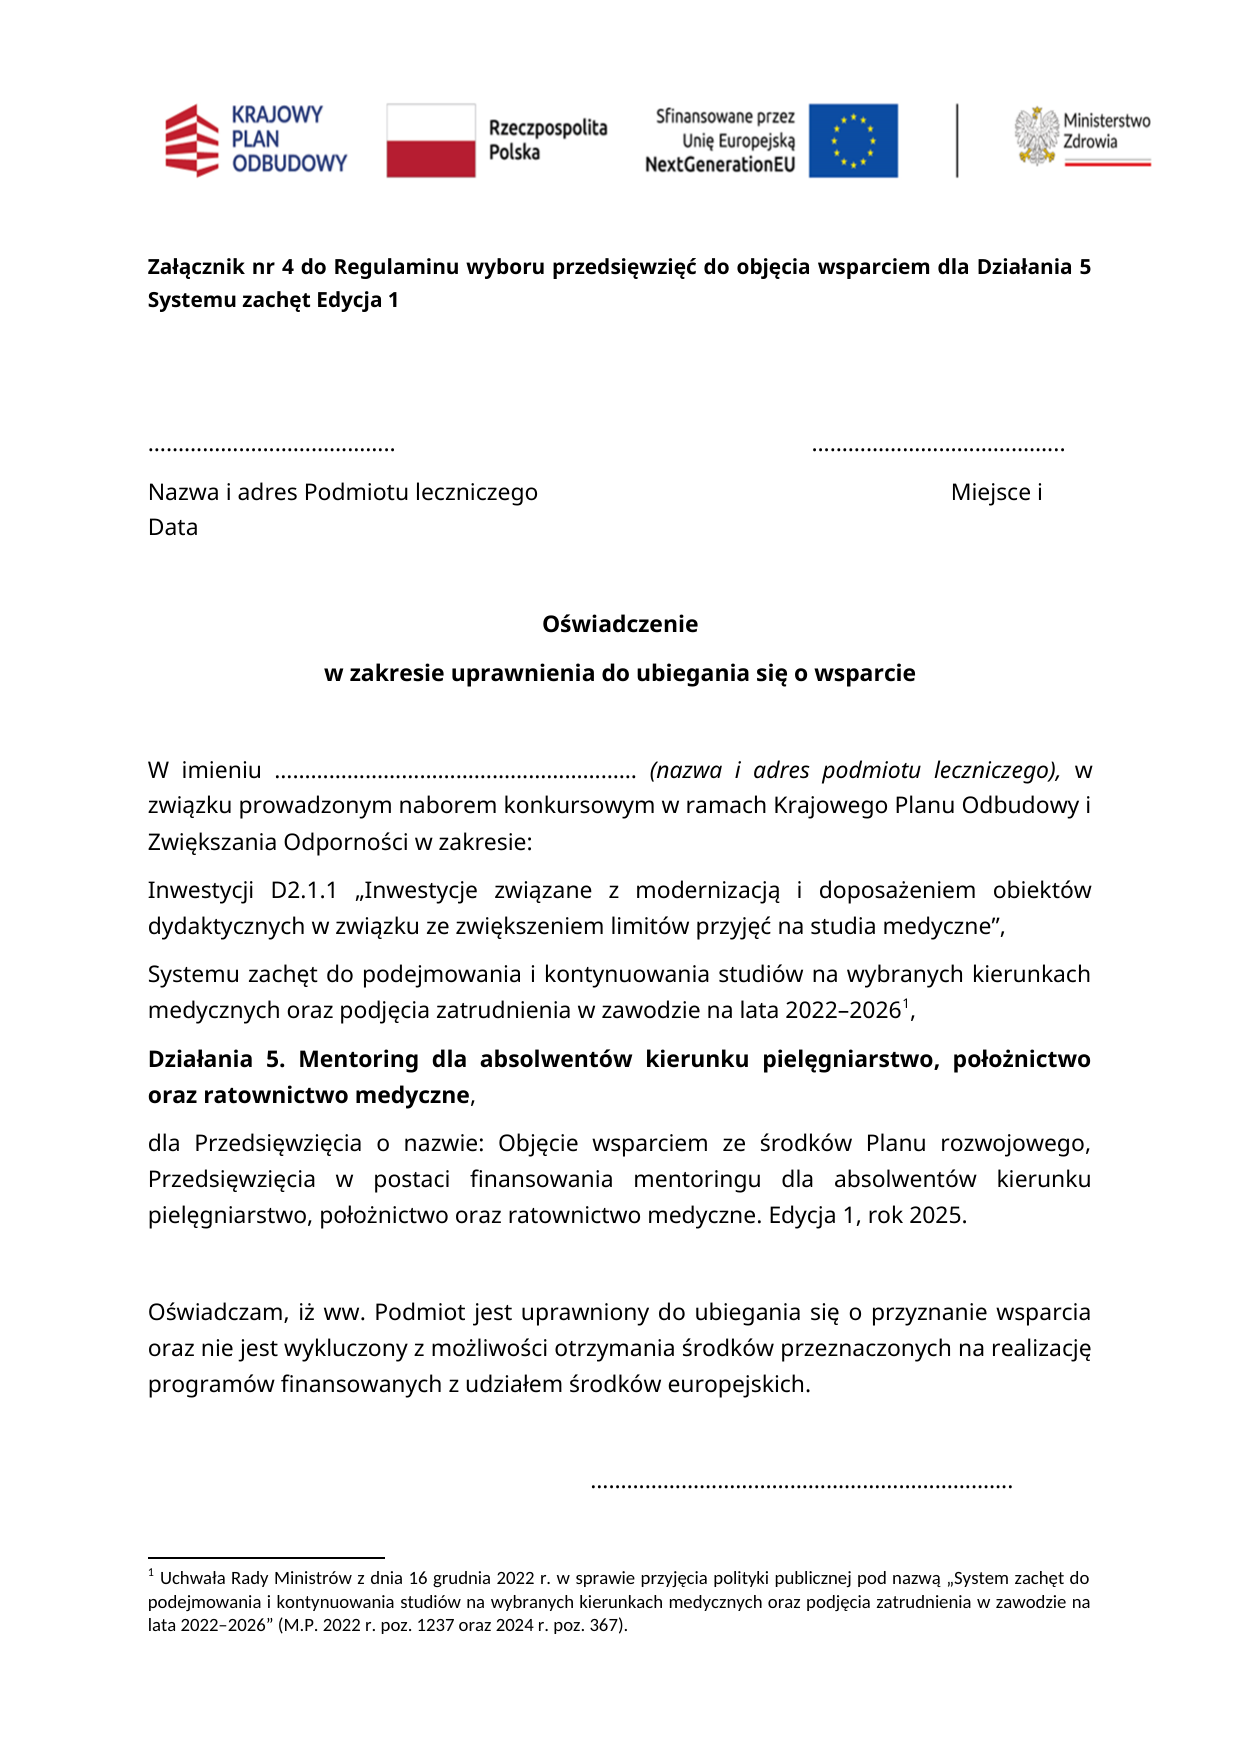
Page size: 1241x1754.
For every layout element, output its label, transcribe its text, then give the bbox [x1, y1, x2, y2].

text ……………………………………………………………. [516, 1464, 1092, 1496]
text Systemu zachęt do podejmowania i kontynuowania studiów na wybranych kierunkach medycznych oraz podjęcia zatrudnienia w zawodzie na lata 2022–2026, [148, 958, 1092, 1025]
text Nazwa i adres Podmiotu leczniczego Miejsce i Data [148, 475, 1092, 543]
text Oświadczam, iż ww. Podmiot jest uprawniony do ubiegania się o przyznanie wsparcia oraz nie jest wykluczony z możliwości otrzymania środków przeznaczonych na realizację programów finansowanych z udziałem środków europejskich. [148, 1296, 1092, 1399]
text dla Przedsięwzięcia o nazwie: Objęcie wsparciem ze środków Planu rozwojowego, Przedsięwzięcia w postaci finansowania mentoringu dla absolwentów kierunku pielęgniarstwo, położnictwo oraz ratownictwo medyczne. Edycja 1, rok 2025. [148, 1127, 1092, 1230]
text w zakresie uprawnienia do ubiegania się o wsparcie [148, 657, 1092, 688]
text Oświadczenie [148, 608, 1092, 639]
text Inwestycji D2.1.1 „Inwestycje związane z modernizacją i doposażeniem obiektów dydaktycznych w związku ze zwiększeniem limitów przyjęć na studia medyczne”, [148, 874, 1092, 941]
text Załącznik nr 4 do Regulaminu wyboru przedsięwzięć do objęcia wsparciem dla Działania 5 Systemu zachęt Edycja 1 [148, 252, 1092, 313]
picture [147, 73, 1172, 200]
text W imieniu …………………………………………………… (nazwa i adres podmiotu leczniczego), w związku prowadzonym naborem konkursowym w ramach Krajowego Planu Odbudowy i Zwiększania Odporności w zakresie: [148, 753, 1092, 857]
text Działania 5. Mentoring dla absolwentów kierunku pielęgniarstwo, położnictwo oraz ratownictwo medyczne, [148, 1043, 1092, 1110]
text ………………………………….. ……………………………….….. [148, 427, 1092, 458]
